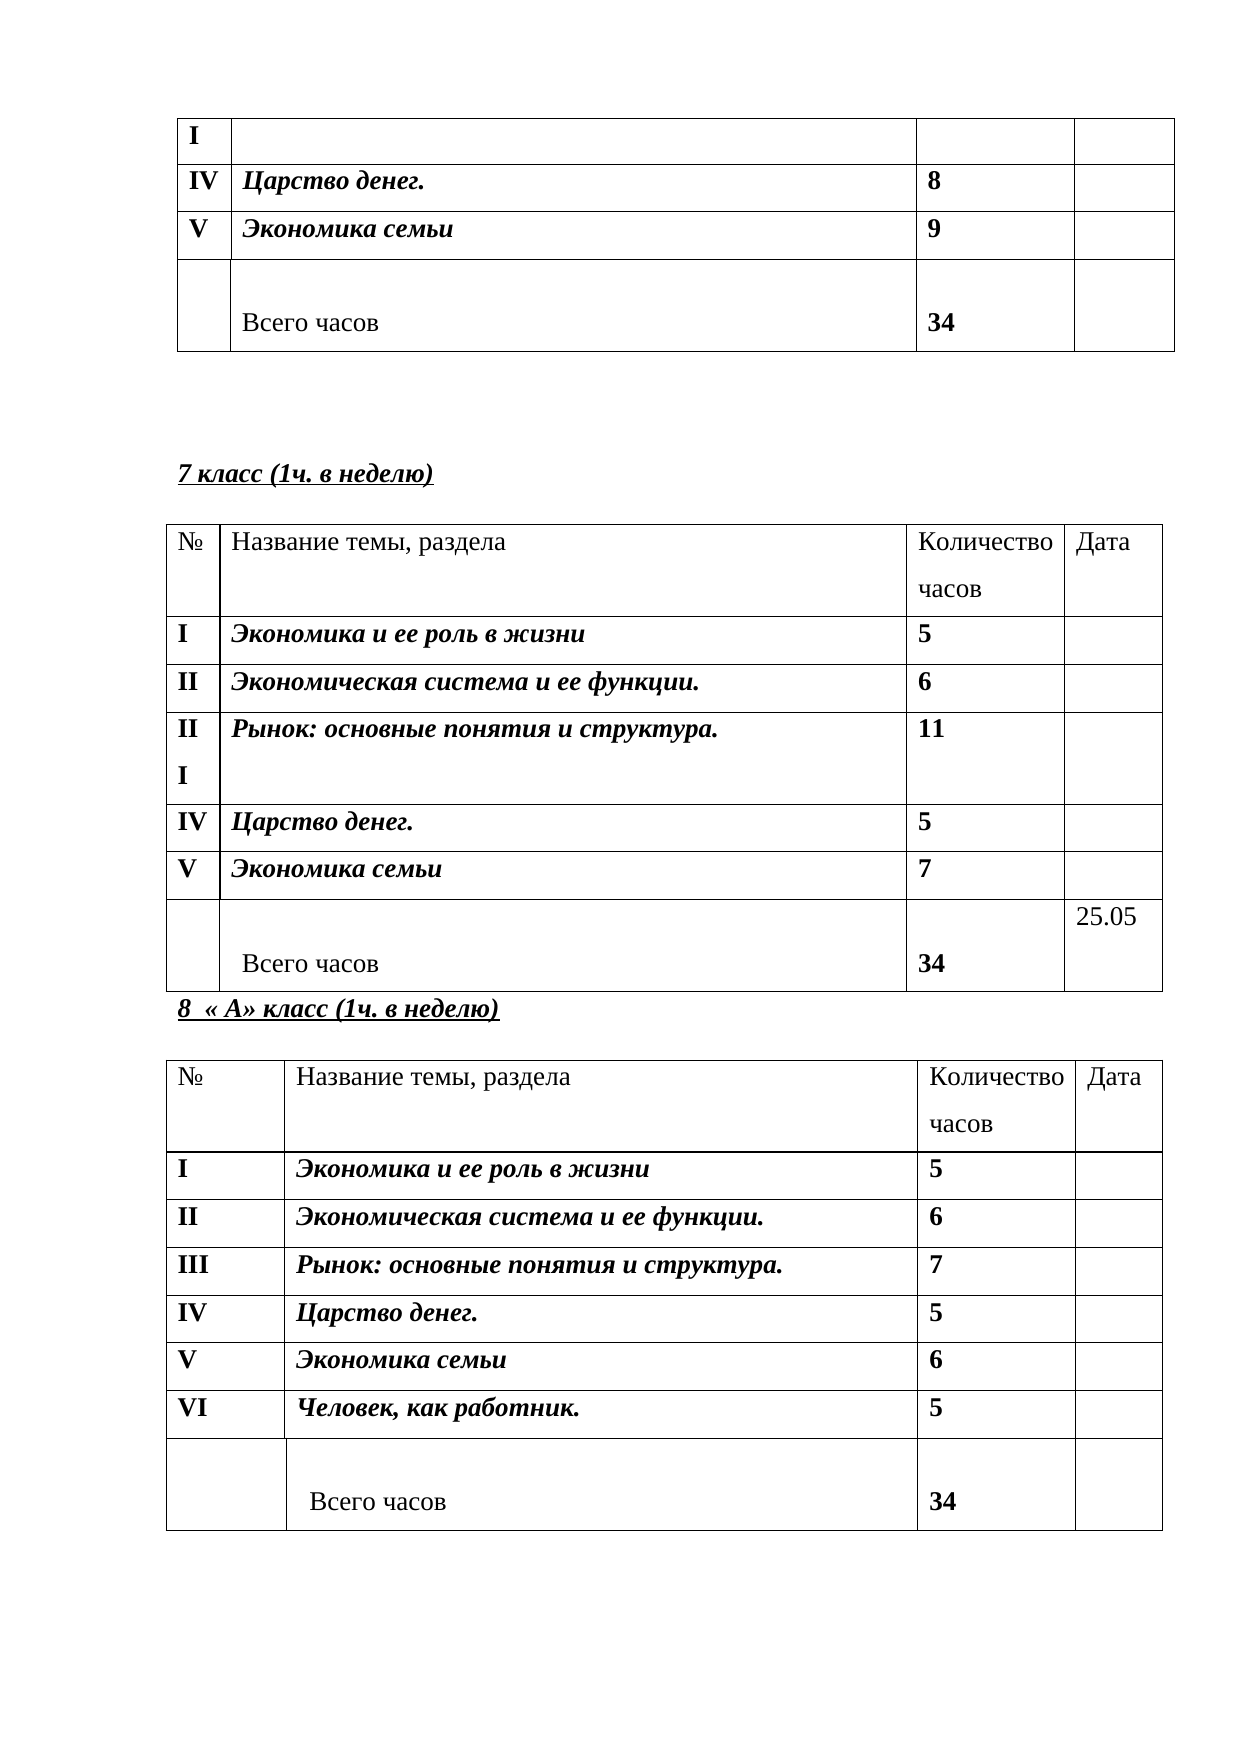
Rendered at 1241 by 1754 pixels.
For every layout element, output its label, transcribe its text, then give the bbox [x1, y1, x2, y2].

table_cell 7 [918, 1248, 1075, 1294]
table_cell [1075, 119, 1174, 163]
table_header Название темы, раздела [221, 525, 906, 616]
table_cell 9 [917, 212, 1074, 259]
table_cell Рынок: основные понятия и структура. [221, 713, 906, 803]
table_cell III [167, 713, 219, 803]
table_cell Экономика семьи [232, 212, 916, 259]
table_cell I [167, 1153, 284, 1199]
table_cell 5 [918, 1391, 1075, 1438]
table_cell [1065, 852, 1162, 899]
table_cell [1075, 260, 1174, 351]
table_cell [1065, 713, 1162, 803]
table_cell Экономика семьи [221, 852, 906, 899]
table_cell Экономика и ее роль в жизни [221, 617, 906, 664]
table_cell Рынок: основные понятия и структура. [285, 1248, 917, 1294]
table_cell 34 [917, 260, 1074, 351]
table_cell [232, 119, 916, 163]
table_cell IV [167, 1296, 284, 1342]
table_cell [1065, 617, 1162, 664]
table_cell V [167, 1343, 284, 1390]
table_header Количество часов [907, 525, 1064, 616]
table_cell Экономика и ее роль в жизни [285, 1153, 917, 1199]
table_cell 11 [907, 713, 1064, 803]
table_cell [178, 260, 230, 351]
table_cell I [167, 617, 219, 664]
table_cell [167, 1439, 286, 1530]
table_cell 34 [918, 1439, 1075, 1530]
table_cell 5 [918, 1153, 1075, 1199]
table_cell Человек, как работник. [285, 1391, 917, 1438]
table_cell 5 [918, 1296, 1075, 1342]
table_cell Всего часов [220, 900, 906, 991]
table_cell 34 [907, 900, 1064, 991]
table_cell V [167, 852, 219, 899]
table_cell 6 [918, 1200, 1075, 1247]
table_cell VI [167, 1391, 284, 1438]
table_header Дата [1076, 1061, 1162, 1151]
table_cell II [167, 1200, 284, 1247]
table_cell IV [178, 165, 231, 211]
table_cell 7 [907, 852, 1064, 899]
table_cell [1076, 1153, 1162, 1199]
table_header Название темы, раздела [285, 1061, 917, 1151]
table_cell V [178, 212, 231, 259]
table_cell 5 [907, 617, 1064, 664]
table_cell 5 [907, 805, 1064, 851]
table_cell Царство денег. [232, 165, 916, 211]
table_cell Экономическая система и ее функции. [285, 1200, 917, 1247]
table_cell 7 [917, 119, 1074, 163]
table_cell [1076, 1391, 1162, 1438]
table_cell [1075, 212, 1174, 259]
table_cell Экономика семьи [285, 1343, 917, 1390]
table_header Дата [1065, 525, 1162, 616]
table_cell [1076, 1200, 1162, 1247]
table_cell [1076, 1248, 1162, 1294]
table_header Количество часов [918, 1061, 1075, 1151]
text 7 класс (1ч. в неделю) [177, 457, 1152, 488]
table_cell [1065, 805, 1162, 851]
table_cell [1075, 165, 1174, 211]
table_cell Экономическая система и ее функции. [221, 665, 906, 712]
text 8 « А» класс (1ч. в неделю) [177, 992, 1152, 1023]
table_cell III [178, 119, 231, 163]
table_cell Царство денег. [285, 1296, 917, 1342]
table_cell [1076, 1296, 1162, 1342]
table_cell 8 [917, 165, 1074, 211]
table_cell [1076, 1439, 1162, 1530]
table_cell 6 [907, 665, 1064, 712]
table_cell Всего часов [287, 1439, 917, 1530]
table_header № [167, 1061, 284, 1151]
table_cell III [167, 1248, 284, 1294]
table_header № [167, 525, 219, 616]
table_cell IV [167, 805, 219, 851]
table_cell Всего часов [231, 260, 916, 351]
table_cell 25.05 [1065, 900, 1162, 991]
table_cell [1076, 1343, 1162, 1390]
table_cell Царство денег. [221, 805, 906, 851]
table_cell 6 [918, 1343, 1075, 1390]
table_cell [1065, 665, 1162, 712]
table_cell II [167, 665, 219, 712]
table_cell [167, 900, 219, 991]
